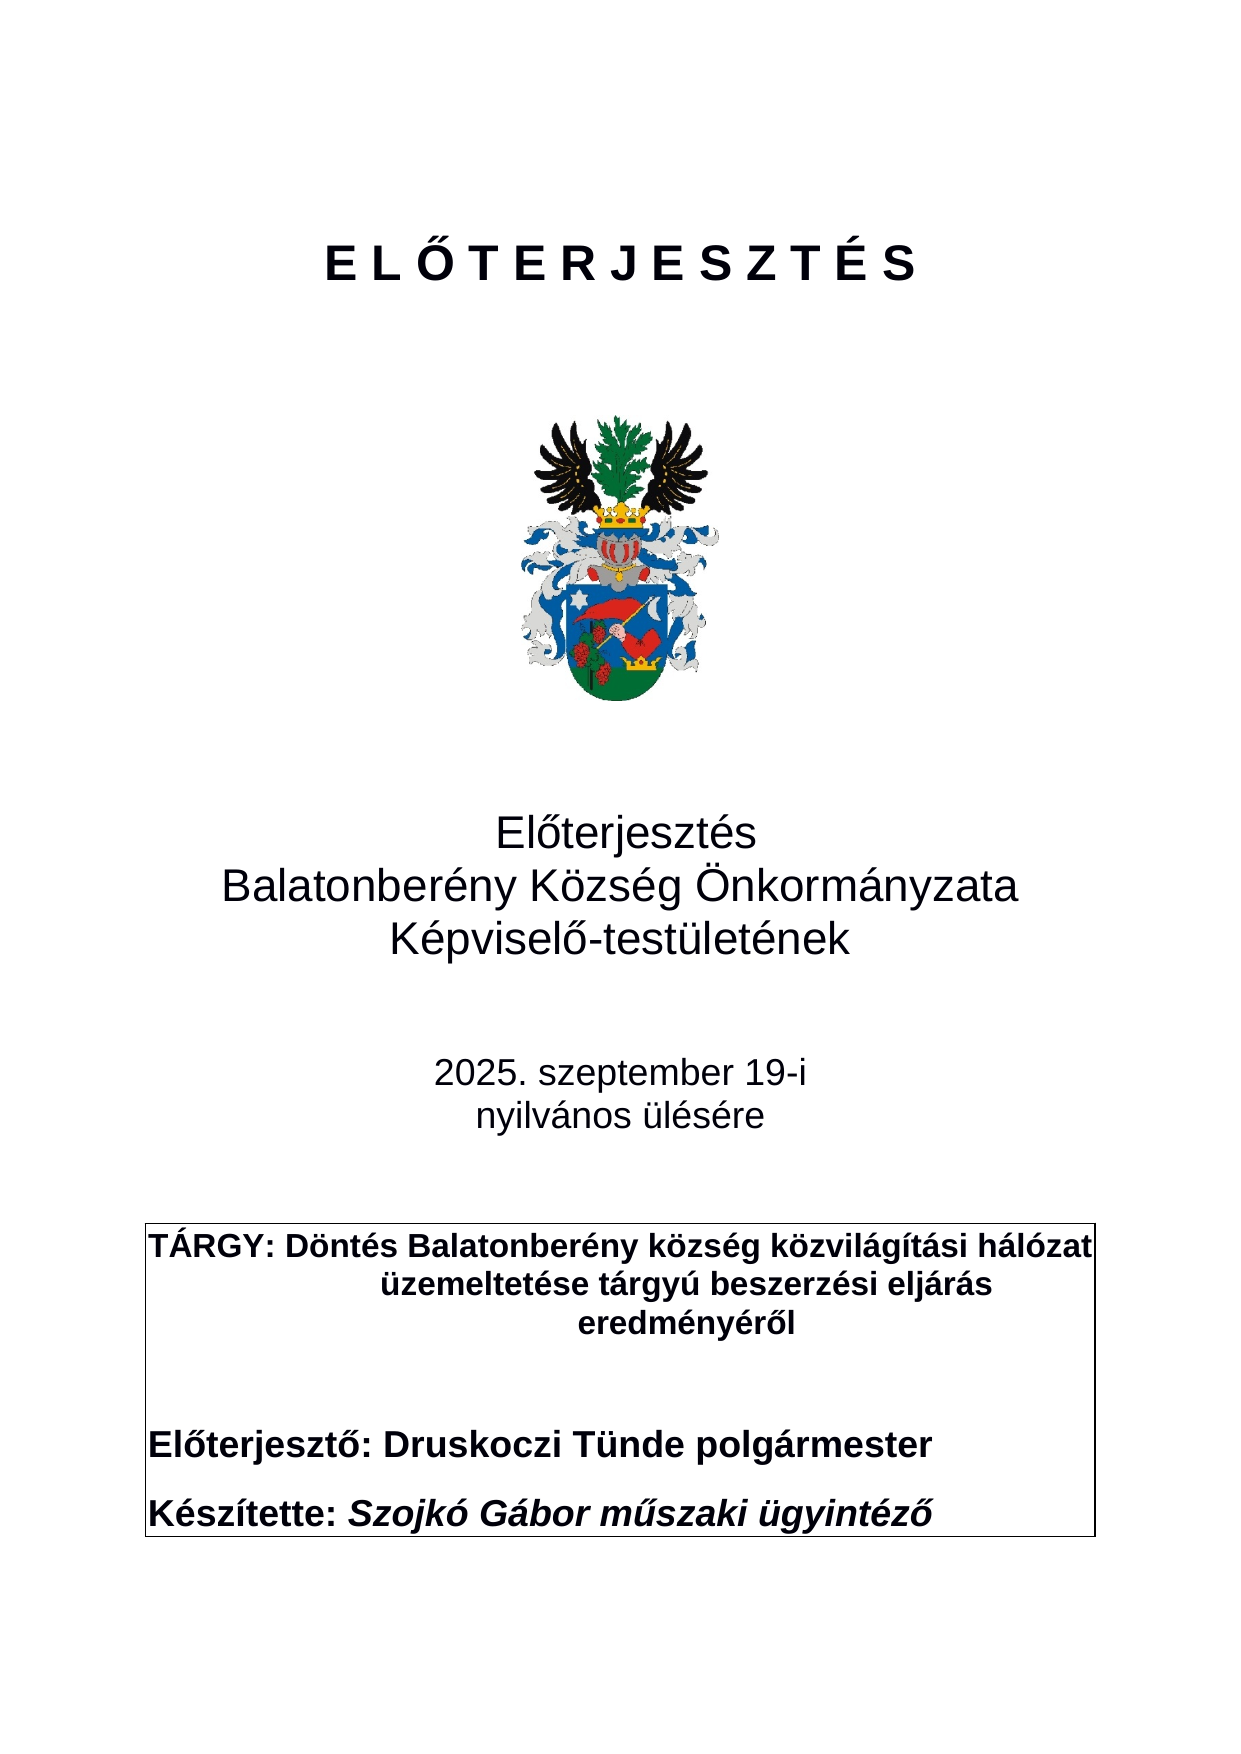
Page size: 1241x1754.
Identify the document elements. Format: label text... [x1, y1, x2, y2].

text nyilvános ülésére [148, 1093, 1092, 1136]
text Balatonberény Község Önkormányzata Képviselő-testületének [148, 858, 1092, 964]
text Készítette: Szojkó Gábor műszaki ügyintéző [146, 1488, 1094, 1536]
text Előterjesztés [148, 806, 1092, 858]
picture [521, 415, 719, 701]
text 2025. szeptember 19-i [148, 1050, 1092, 1093]
text TÁRGY: Döntés Balatonberény község közvilágítási hálózat üzemeltetése tárgyú beszerzési eljárás eredményéről [146, 1224, 1094, 1341]
text E L Ő T E R J E S Z T É S [148, 233, 1092, 291]
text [148, 1423, 1092, 1466]
